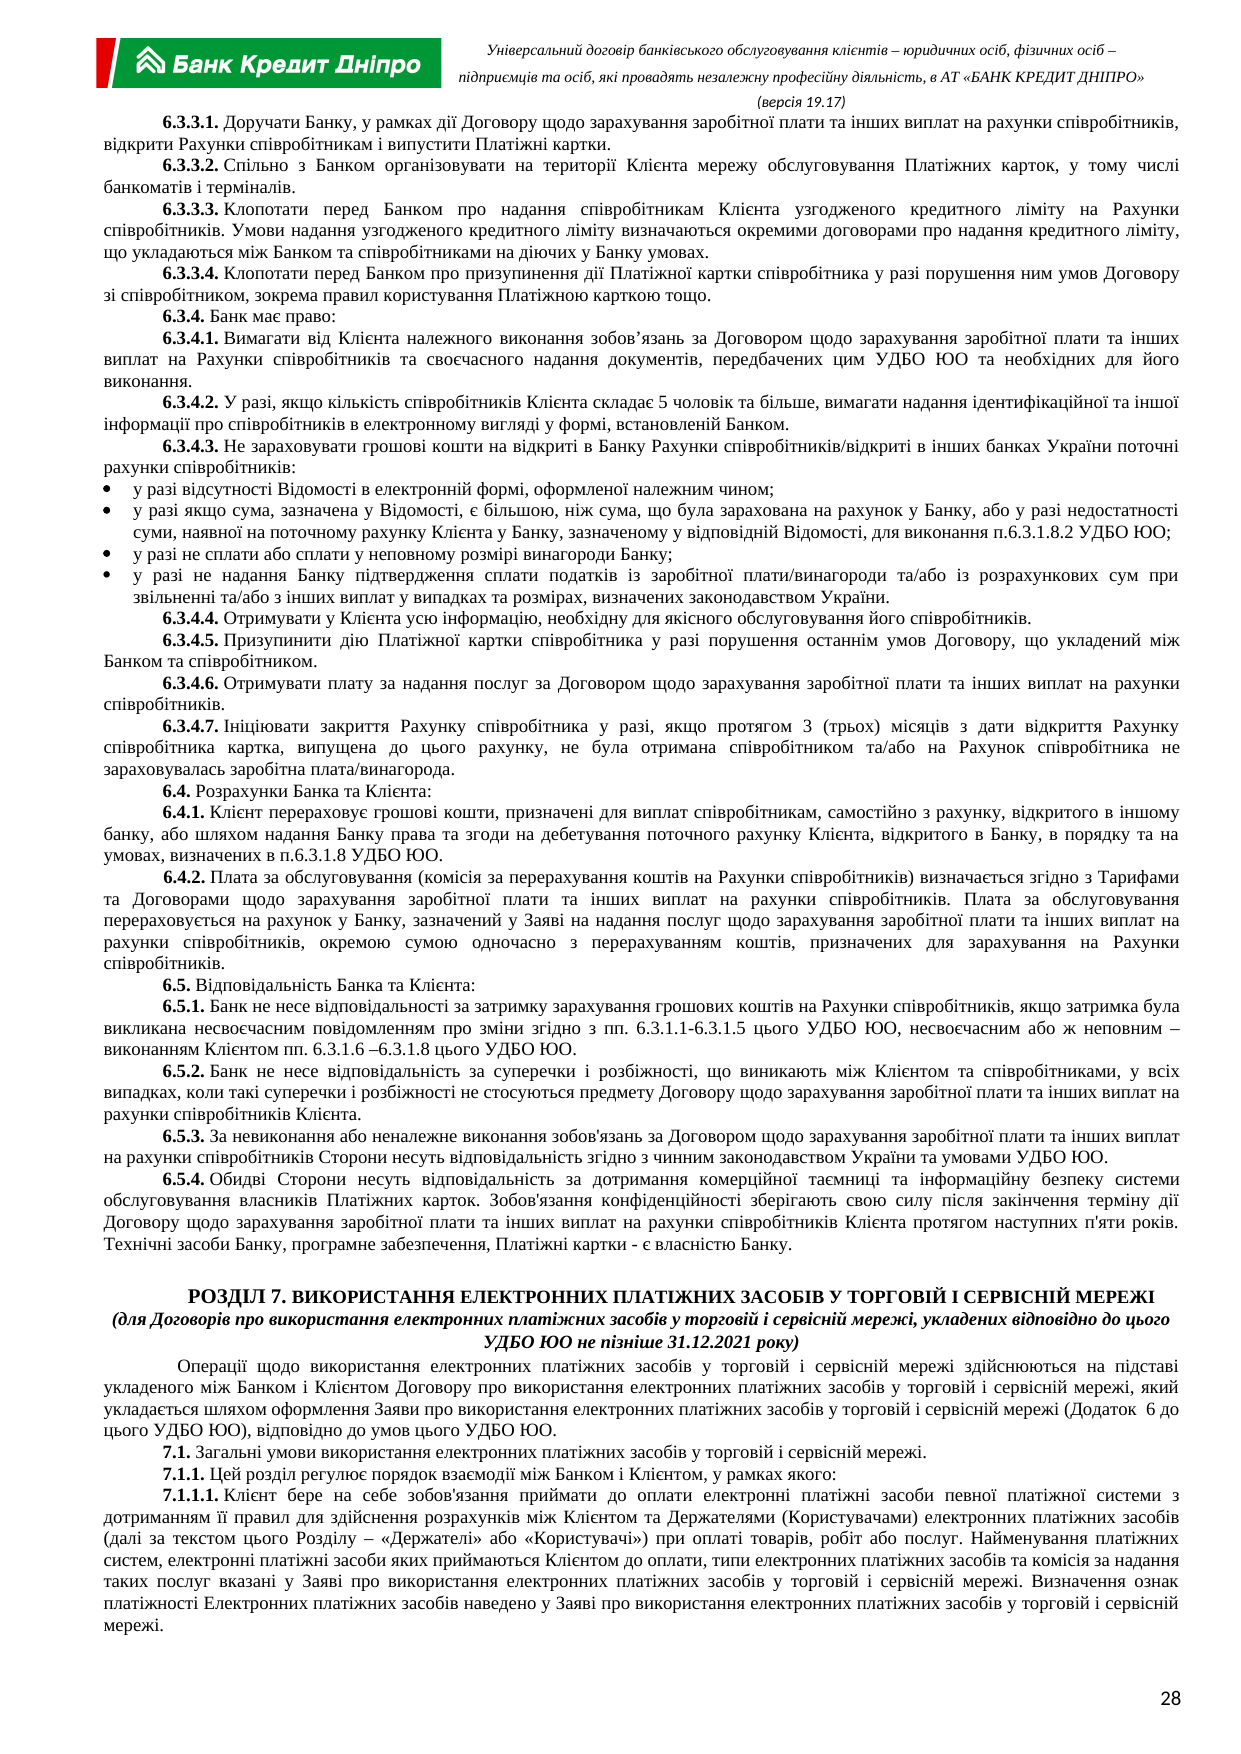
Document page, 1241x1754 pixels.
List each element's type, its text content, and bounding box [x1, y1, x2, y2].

list Вимагати від Клієнта належного виконання зобов’язань за Договором щодо зарахування заробітної плати та інших виплат на Рахунки співробітників та своєчасного надання документів, передбачених цим УДБО ЮО та необхідних для його виконання. [103, 327, 1181, 391]
list у разі не сплати або сплати у неповному розмірі винагороди Банку; [103, 542, 1181, 564]
list Клієнт бере на себе зобов'язання приймати до оплати електронні платіжні засоби певної платіжної системи з дотриманням її правил для здійснення розрахунків між Клієнтом та Держателями (Користувачами) електронних платіжних засобів (далі за текстом цього Розділу – «Держателі» або «Користувачі») при оплаті товарів, робіт або послуг. Найменування платіжних систем, електронні платіжні засоби яких приймаються Клієнтом до оплати, типи електронних платіжних засобів та комісія за надання таких послуг вказані у Заяві про використання електронних платіжних засобів у торговій і сервісній мережі. Визначення ознак платіжності Електронних платіжних засобів наведено у Заяві про використання електронних платіжних засобів у торговій і сервісній мережі. [103, 1484, 1181, 1635]
list Не зараховувати грошові кошти на відкриті в Банку Рахунки співробітників/відкриті в інших банках України поточні рахунки співробітників: [103, 434, 1181, 478]
list Отримувати плату за надання послуг за Договором щодо зарахування заробітної плати та інших виплат на рахунки співробітників. [103, 672, 1181, 715]
list Клієнт перераховує грошові кошти, призначені для виплат співробітникам, самостійно з рахунку, відкритого в іншому банку, або шляхом надання Банку права та згоди на дебетування поточного рахунку Клієнта, відкритого в Банку, в порядку та на умовах, визначених в п.6.3.1.8 УДБО ЮО. [103, 801, 1181, 866]
list Обидві Сторони несуть відповідальність за дотримання комерційної таємниці та інформаційну безпеку системи обслуговування власників Платіжних карток. Зобов'язання конфіденційності зберігають свою силу після закінчення терміну дії Договору щодо зарахування заробітної плати та інших виплат на рахунки співробітників Клієнта протягом наступних п'яти років. Технічні засоби Банку, програмне забезпечення, Платіжні картки - є власністю Банку. [103, 1168, 1181, 1254]
text ВИКОРИСТАННЯ ЕЛЕКТРОННИХ ПЛАТІЖНИХ ЗАСОБІВ У ТОРГОВІЙ І СЕРВІСНІЙ МЕРЕЖІ [103, 1284, 1181, 1308]
list Операції щодо використання електронних платіжних засобів у торговій і сервісній мережі здійснюються на підставі укладеного між Банком і Клієнтом Договору про використання електронних платіжних засобів у торговій і сервісній мережі, який укладається шляхом оформлення Заяви про використання електронних платіжних засобів у торговій і сервісній мережі (Додаток 6 до цього УДБО ЮО), відповідно до умов цього УДБО ЮО. [103, 1355, 1181, 1441]
list Банк не несе відповідальності за затримку зарахування грошових коштів на Рахунки співробітників, якщо затримка була викликана несвоєчасним повідомленням про зміни згідно з пп. 6.3.1.1-6.3.1.5 цього УДБО ЮО, несвоєчасним або ж неповним –виконанням Клієнтом пп. 6.3.1.6 –6.3.1.8 цього УДБО ЮО. [103, 995, 1181, 1060]
list Відповідальність Банка та Клієнта: [103, 974, 1181, 995]
list Отримувати у Клієнта усю інформацію, необхідну для якісного обслуговування його співробітників. [103, 607, 1181, 629]
list Цей розділ регулює порядок взаємодії між Банком і Клієнтом, у рамках якого: [103, 1462, 1181, 1484]
list У разі, якщо кількість співробітників Клієнта складає 5 чоловік та більше, вимагати надання ідентифікаційної та іншої інформації про співробітників в електронному вигляді у формі, встановленій Банком. [103, 391, 1181, 434]
list Загальні умови використання електронних платіжних засобів у торговій і сервісній мережі. [103, 1441, 1181, 1462]
list Ініціювати закриття Рахунку співробітника у разі, якщо протягом 3 (трьох) місяців з дати відкриття Рахунку співробітника картка, випущена до цього рахунку, не була отримана співробітником та/або на Рахунок співробітника не зараховувалась заробітна плата/винагорода. [103, 715, 1181, 779]
list Призупинити дію Платіжної картки співробітника у разі порушення останнім умов Договору, що укладений між Банком та співробітником. [103, 629, 1181, 672]
list За невиконання або неналежне виконання зобов'язань за Договором щодо зарахування заробітної плати та інших виплат на рахунки співробітників Сторони несуть відповідальність згідно з чинним законодавством України та умовами УДБО ЮО. [103, 1124, 1181, 1168]
list у разі відсутності Відомості в електронній формі, оформленої належним чином; [103, 478, 1181, 499]
list Розрахунки Банка та Клієнта: [103, 779, 1181, 801]
list Доручати Банку, у рамках дії Договору щодо зарахування заробітної плати та інших виплат на рахунки співробітників, відкрити Рахунки співробітникам і випустити Платіжні картки. [103, 85, 1181, 154]
list Банк не несе відповідальність за суперечки і розбіжності, що виникають між Клієнтом та співробітниками, у всіх випадках, коли такі суперечки і розбіжності не стосуються предмету Договору щодо зарахування заробітної плати та інших виплат на рахунки співробітників Клієнта. [103, 1060, 1181, 1124]
list Банк має право: [103, 305, 1181, 327]
list Клопотати перед Банком про надання співробітникам Клієнта узгодженого кредитного ліміту на Рахунки співробітників. Умови надання узгодженого кредитного ліміту визначаються окремими договорами про надання кредитного ліміту, що укладаються між Банком та співробітниками на діючих у Банку умовах. [103, 197, 1181, 262]
list Плата за обслуговування (комісія за перерахування коштів на Рахунки співробітників) визначається згідно з Тарифами та Договорами щодо зарахування заробітної плати та інших виплат на рахунки співробітників. Плата за обслуговування перераховується на рахунок у Банку, зазначений у Заяві на надання послуг щодо зарахування заробітної плати та інших виплат на рахунки співробітників, окремою сумою одночасно з перерахуванням коштів, призначених для зарахування на Рахунки співробітників. [103, 866, 1181, 974]
picture [96, 38, 442, 88]
list Спільно з Банком організовувати на території Клієнта мережу обслуговування Платіжних карток, у тому числі банкоматів і терміналів. [103, 154, 1181, 197]
list (для Договорів про використання електронних платіжних засобів у торговій і сервісній мережі, укладених відповідно до цього УДБО ЮО не пізніше 31.12.2021 року) [103, 1308, 1181, 1353]
list Клопотати перед Банком про призупинення дії Платіжної картки співробітника у разі порушення ним умов Договору зі співробітником, зокрема правил користування Платіжною карткою тощо. [103, 262, 1181, 305]
list у разі якщо сума, зазначена у Відомості, є більшою, ніж сума, що була зарахована на рахунок у Банку, або у разі недостатності суми, наявної на поточному рахунку Клієнта у Банку, зазначеному у відповідній Відомості, для виконання п.6.3.1.8.2 УДБО ЮО; [103, 499, 1181, 542]
list у разі не надання Банку підтвердження сплати податків із заробітної плати/винагороди та/або із розрахункових сум при звільненні та/або з інших виплат у випадках та розмірах, визначених законодавством України. [103, 564, 1181, 607]
